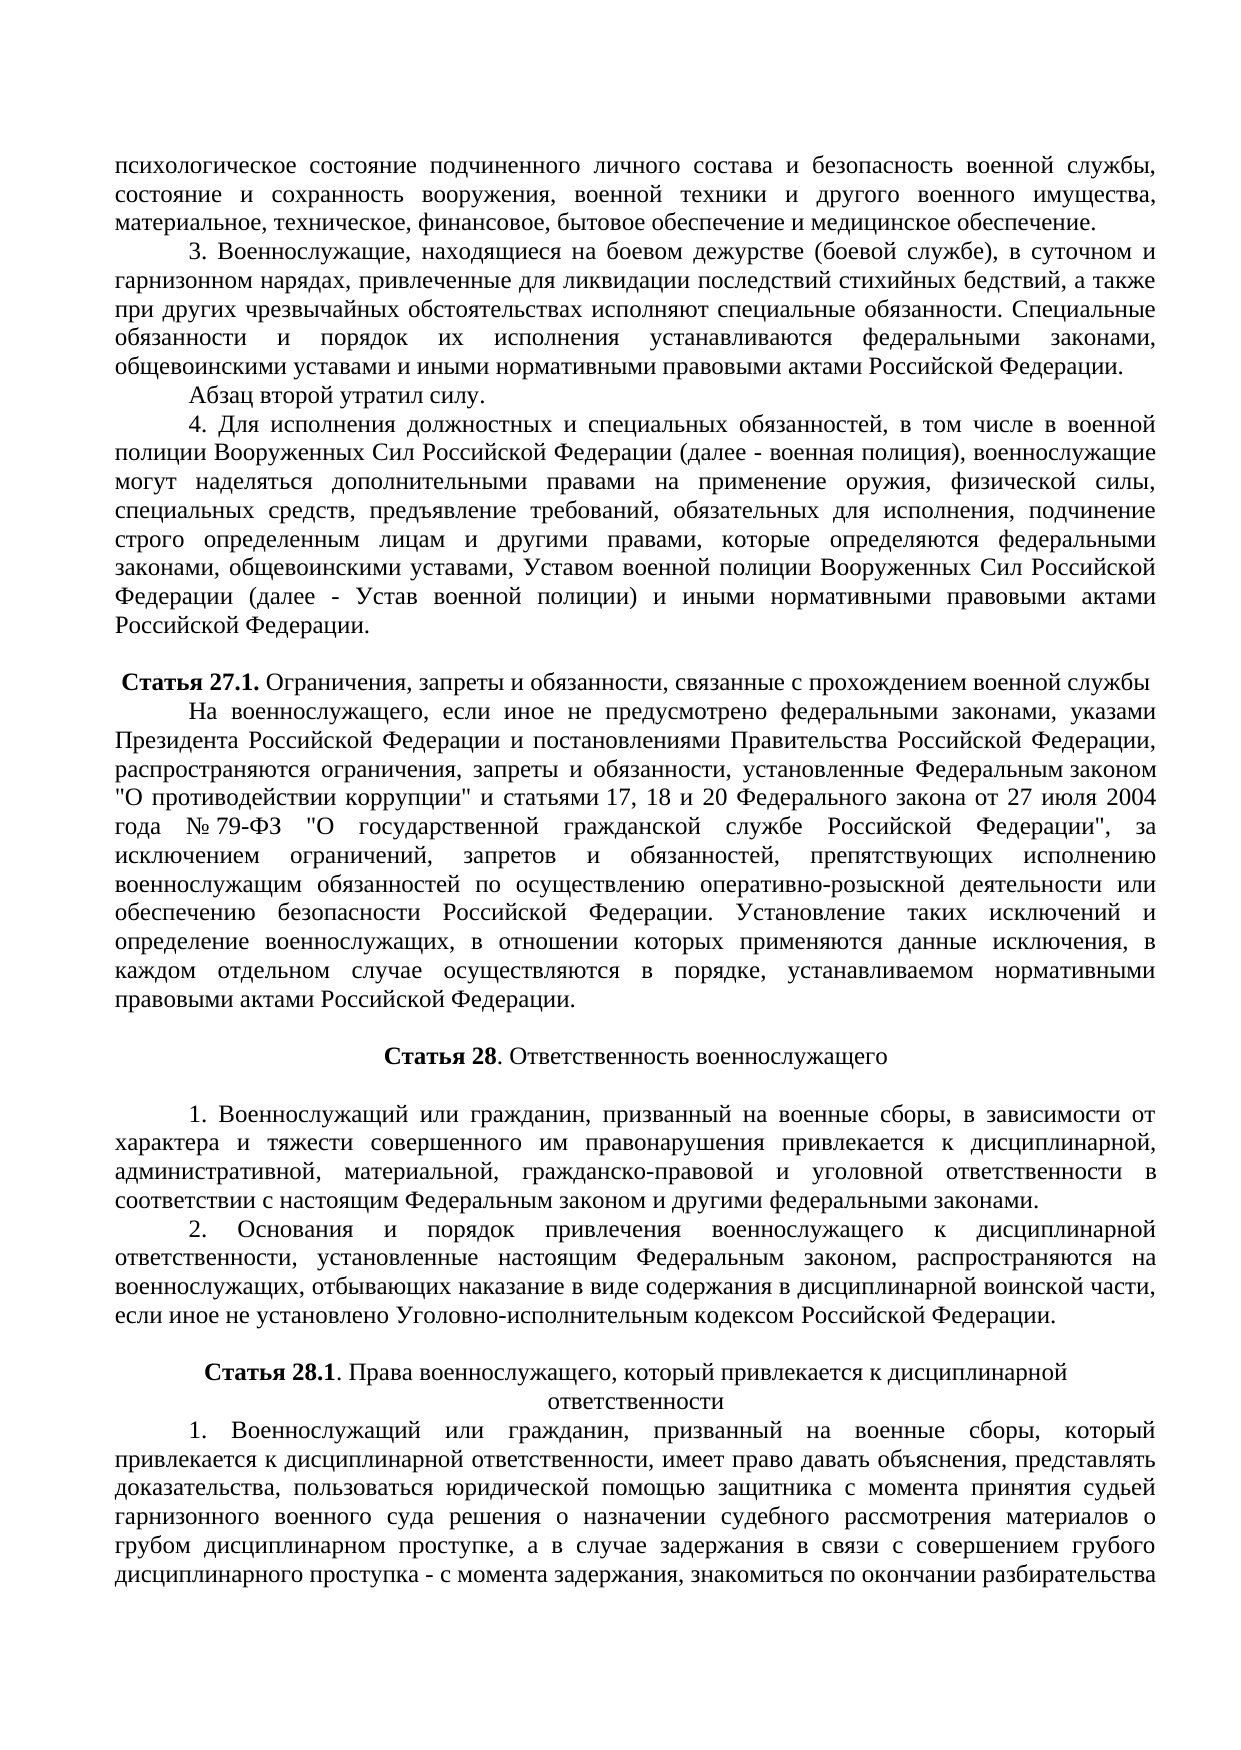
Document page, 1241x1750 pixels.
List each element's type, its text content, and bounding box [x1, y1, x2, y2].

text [114, 150, 1157, 236]
text На военнослужащего, если иное не предусмотрено федеральными законами, указами Президента Российской Федерации и постановлениями Правительства Российской Федерации, распространяются ограничения, запреты и обязанности, установленные Федеральным законом "О противодействии коррупции" и статьями 17, 18 и 20 Федерального закона от 27 июля 2004 года № 79-ФЗ "О государственной гражданской службе Российской Федерации", за исключением ограничений, запретов и обязанностей, препятствующих исполнению военнослужащим обязанностей по осуществлению оперативно-розыскной деятельности или обеспечению безопасности Российской Федерации. Установление таких исключений и определение военнослужащих, в отношении которых применяются данные исключения, в каждом отдельном случае осуществляются в порядке, устанавливаемом нормативными правовыми актами Российской Федерации. [114, 696, 1157, 1012]
text Абзац второй утратил силу. [114, 380, 1157, 409]
text 1. Военнослужащий или гражданин, призванный на военные сборы, в зависимости от характера и тяжести совершенного им правонарушения привлекается к дисциплинарной, административной, материальной, гражданско-правовой и уголовной ответственности в соответствии с настоящим Федеральным законом и другими федеральными законами. [114, 1099, 1157, 1214]
text 2. Основания и порядок привлечения военнослужащего к дисциплинарной ответственности, установленные настоящим Федеральным законом, распространяются на военнослужащих, отбывающих наказание в виде содержания в дисциплинарной воинской части, если иное не установлено Уголовно-исполнительным кодексом Российской Федерации. [114, 1214, 1157, 1329]
text 3. Военнослужащие, находящиеся на боевом дежурстве (боевой службе), в суточном и гарнизонном нарядах, привлеченные для ликвидации последствий стихийных бедствий, а также при других чрезвычайных обстоятельствах исполняют специальные обязанности. Специальные обязанности и порядок их исполнения устанавливаются федеральными законами, общевоинскими уставами и иными нормативными правовыми актами Российской Федерации. [114, 236, 1157, 380]
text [114, 1415, 1157, 1587]
text 4. Для исполнения должностных и специальных обязанностей, в том числе в военной полиции Вооруженных Сил Российской Федерации (далее - военная полиция), военнослужащие могут наделяться дополнительными правами на применение оружия, физической силы, специальных средств, предъявление требований, обязательных для исполнения, подчинение строго определенным лицам и другими правами, которые определяются федеральными законами, общевоинскими уставами, Уставом военной полиции Вооруженных Сил Российской Федерации (далее - Устав военной полиции) и иными нормативными правовыми актами Российской Федерации. [114, 409, 1157, 639]
text Статья 28. Ответственность военнослужащего [114, 1041, 1157, 1070]
text Статья 27.1. Ограничения, запреты и обязанности, связанные с прохождением военной службы [114, 667, 1157, 696]
text Статья 28.1. Права военнослужащего, который привлекается к дисциплинарной ответственности [114, 1357, 1157, 1415]
